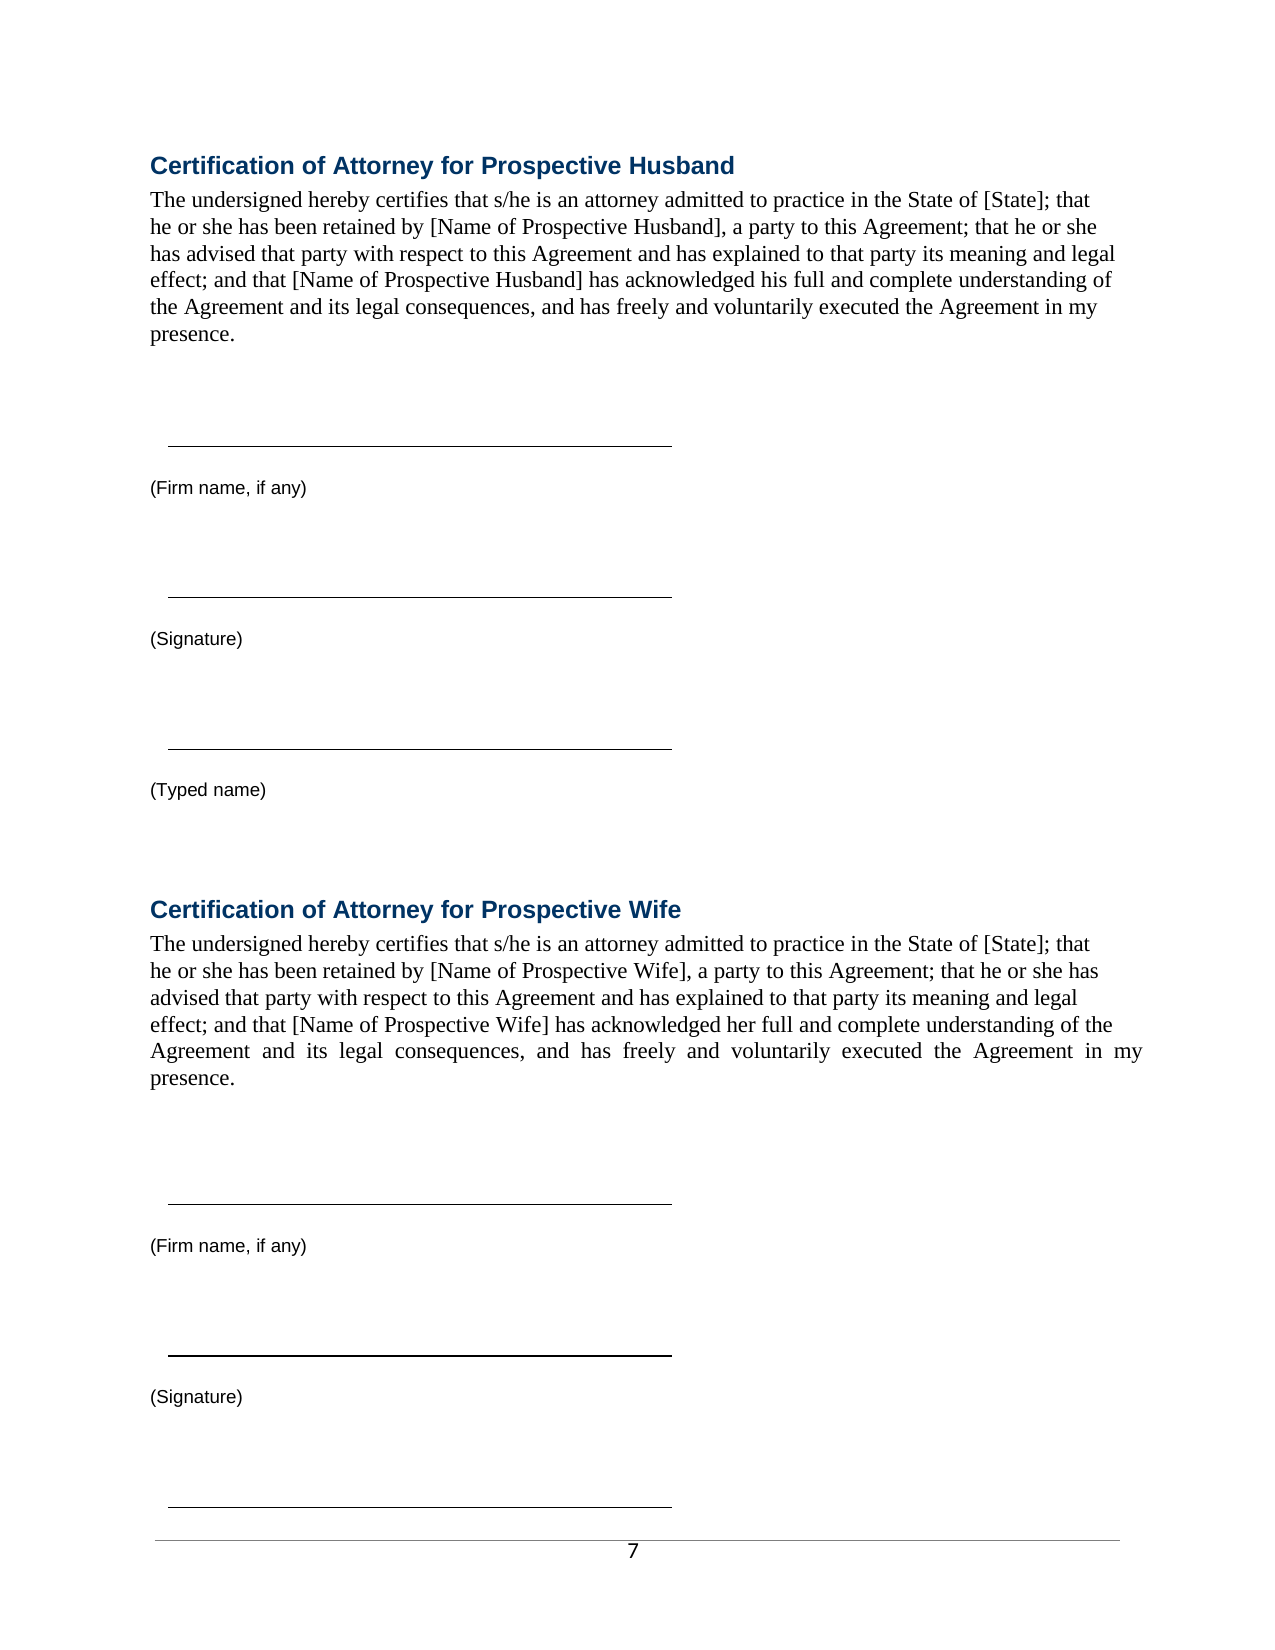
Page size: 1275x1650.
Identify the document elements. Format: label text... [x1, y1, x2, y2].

subtitle Certification of Attorney for Prospective Wife [150, 895, 1167, 924]
text (Firm name, if any) [150, 477, 1167, 498]
text (Signature) [150, 628, 1167, 649]
text (Signature) [150, 1386, 1167, 1408]
text The undersigned hereby certifies that s/he is an attorney admitted to practice in the State of [State]; that he or she has been retained by [Name of Prospective Wife], a party to this Agreement; that he or she has advised that party with respect to this Agreement and has explained to that party its meaning and legal effect; and that [Name of Prospective Wife] has acknowledged her full and complete understanding of the [150, 930, 1126, 1037]
text The undersigned hereby certifies that s/he is an attorney admitted to practice in the State of [State]; that he or she has been retained by [Name of Prospective Husband], a party to this Agreement; that he or she has advised that party with respect to this Agreement and has explained to that party its meaning and legal effect; and that [Name of Prospective Husband] has acknowledged his full and complete understanding of the Agreement and its legal consequences, and has freely and voluntarily executed the Agreement in my presence. [150, 186, 1127, 347]
text (Typed name) [150, 779, 1167, 801]
subtitle Certification of Attorney for Prospective Husband [150, 151, 1167, 179]
text (Firm name, if any) [150, 1235, 1167, 1256]
text Agreement and its legal consequences, and has freely and voluntarily executed the Agreement in my presence. [150, 1038, 1167, 1091]
